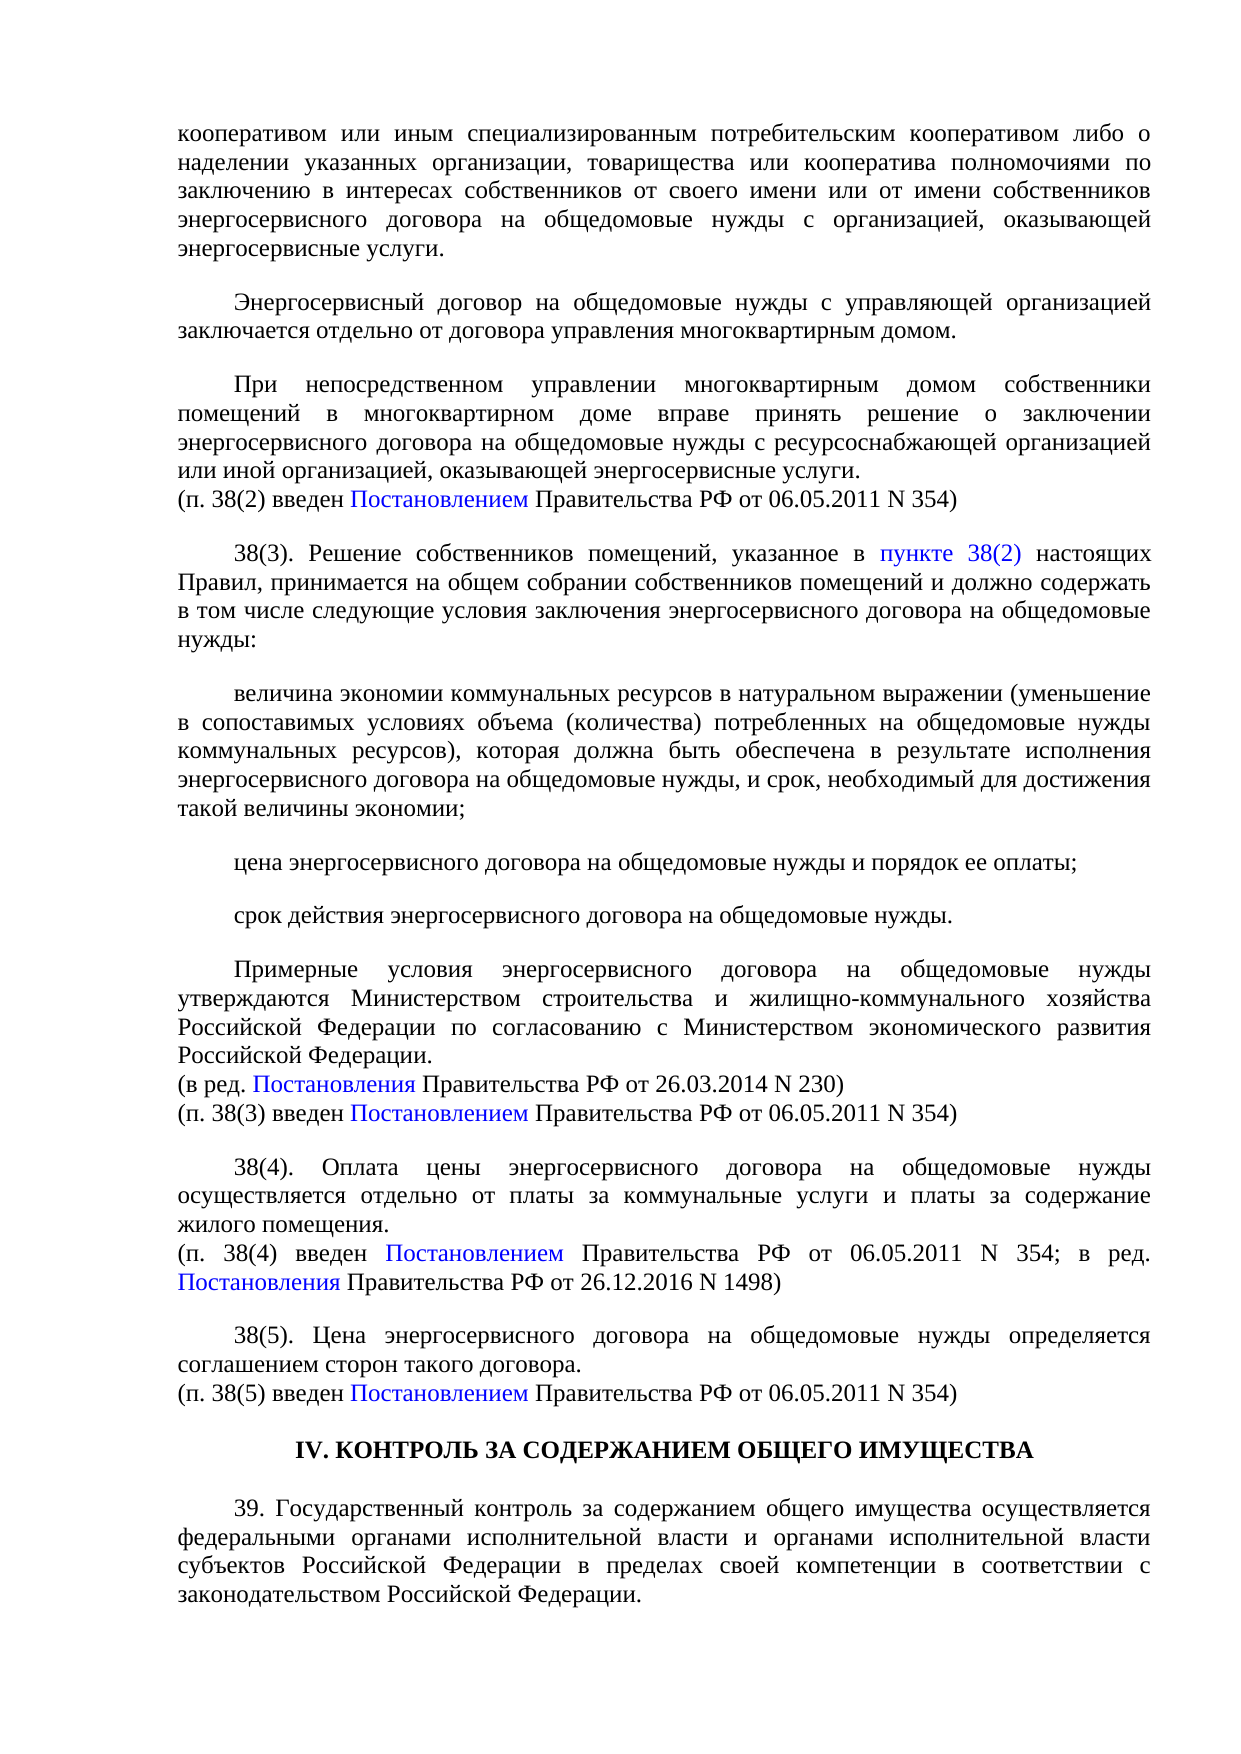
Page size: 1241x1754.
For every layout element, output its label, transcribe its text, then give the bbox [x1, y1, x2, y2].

text (п. 38(5) введен Постановлением Правительства РФ от 06.05.2011 N 354) [177, 1378, 1152, 1407]
text (п. 38(3) введен Постановлением Правительства РФ от 06.05.2011 N 354) [177, 1098, 1152, 1127]
text 39. Государственный контроль за содержанием общего имущества осуществляется федеральными органами исполнительной власти и органами исполнительной власти субъектов Российской Федерации в пределах своей компетенции в соответствии с законодательством Российской Федерации. [177, 1493, 1152, 1608]
text (п. 38(2) введен Постановлением Правительства РФ от 06.05.2011 N 354) [177, 484, 1152, 513]
text 38(5). Цена энергосервисного договора на общедомовые нужды определяется соглашением сторон такого договора. [177, 1321, 1152, 1378]
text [177, 118, 1152, 262]
text 38(3). Решение собственников помещений, указанное в пункте 38(2) настоящих Правил, принимается на общем собрании собственников помещений и должно содержать в том числе следующие условия заключения энергосервисного договора на общедомовые нужды: [177, 538, 1152, 653]
text При непосредственном управлении многоквартирным домом собственники помещений в многоквартирном доме вправе принять решение о заключении энергосервисного договора на общедомовые нужды с ресурсоснабжающей организацией или иной организацией, оказывающей энергосервисные услуги. [177, 369, 1152, 484]
text (п. 38(4) введен Постановлением Правительства РФ от 06.05.2011 N 354; в ред. Постановления Правительства РФ от 26.12.2016 N 1498) [177, 1238, 1152, 1296]
text цена энергосервисного договора на общедомовые нужды и порядок ее оплаты; [177, 847, 1152, 876]
text срок действия энергосервисного договора на общедомовые нужды. [177, 901, 1152, 929]
title IV. КОНТРОЛЬ ЗА СОДЕРЖАНИЕМ ОБЩЕГО ИМУЩЕСТВА [177, 1436, 1152, 1464]
text величина экономии коммунальных ресурсов в натуральном выражении (уменьшение в сопоставимых условиях объема (количества) потребленных на общедомовые нужды коммунальных ресурсов), которая должна быть обеспечена в результате исполнения энергосервисного договора на общедомовые нужды, и срок, необходимый для достижения такой величины экономии; [177, 678, 1152, 822]
text 38(4). Оплата цены энергосервисного договора на общедомовые нужды осуществляется отдельно от платы за коммунальные услуги и платы за содержание жилого помещения. [177, 1152, 1152, 1238]
text Энергосервисный договор на общедомовые нужды с управляющей организацией заключается отдельно от договора управления многоквартирным домом. [177, 287, 1152, 344]
text (в ред. Постановления Правительства РФ от 26.03.2014 N 230) [177, 1069, 1152, 1098]
text Примерные условия энергосервисного договора на общедомовые нужды утверждаются Министерством строительства и жилищно-коммунального хозяйства Российской Федерации по согласованию с Министерством экономического развития Российской Федерации. [177, 954, 1152, 1069]
